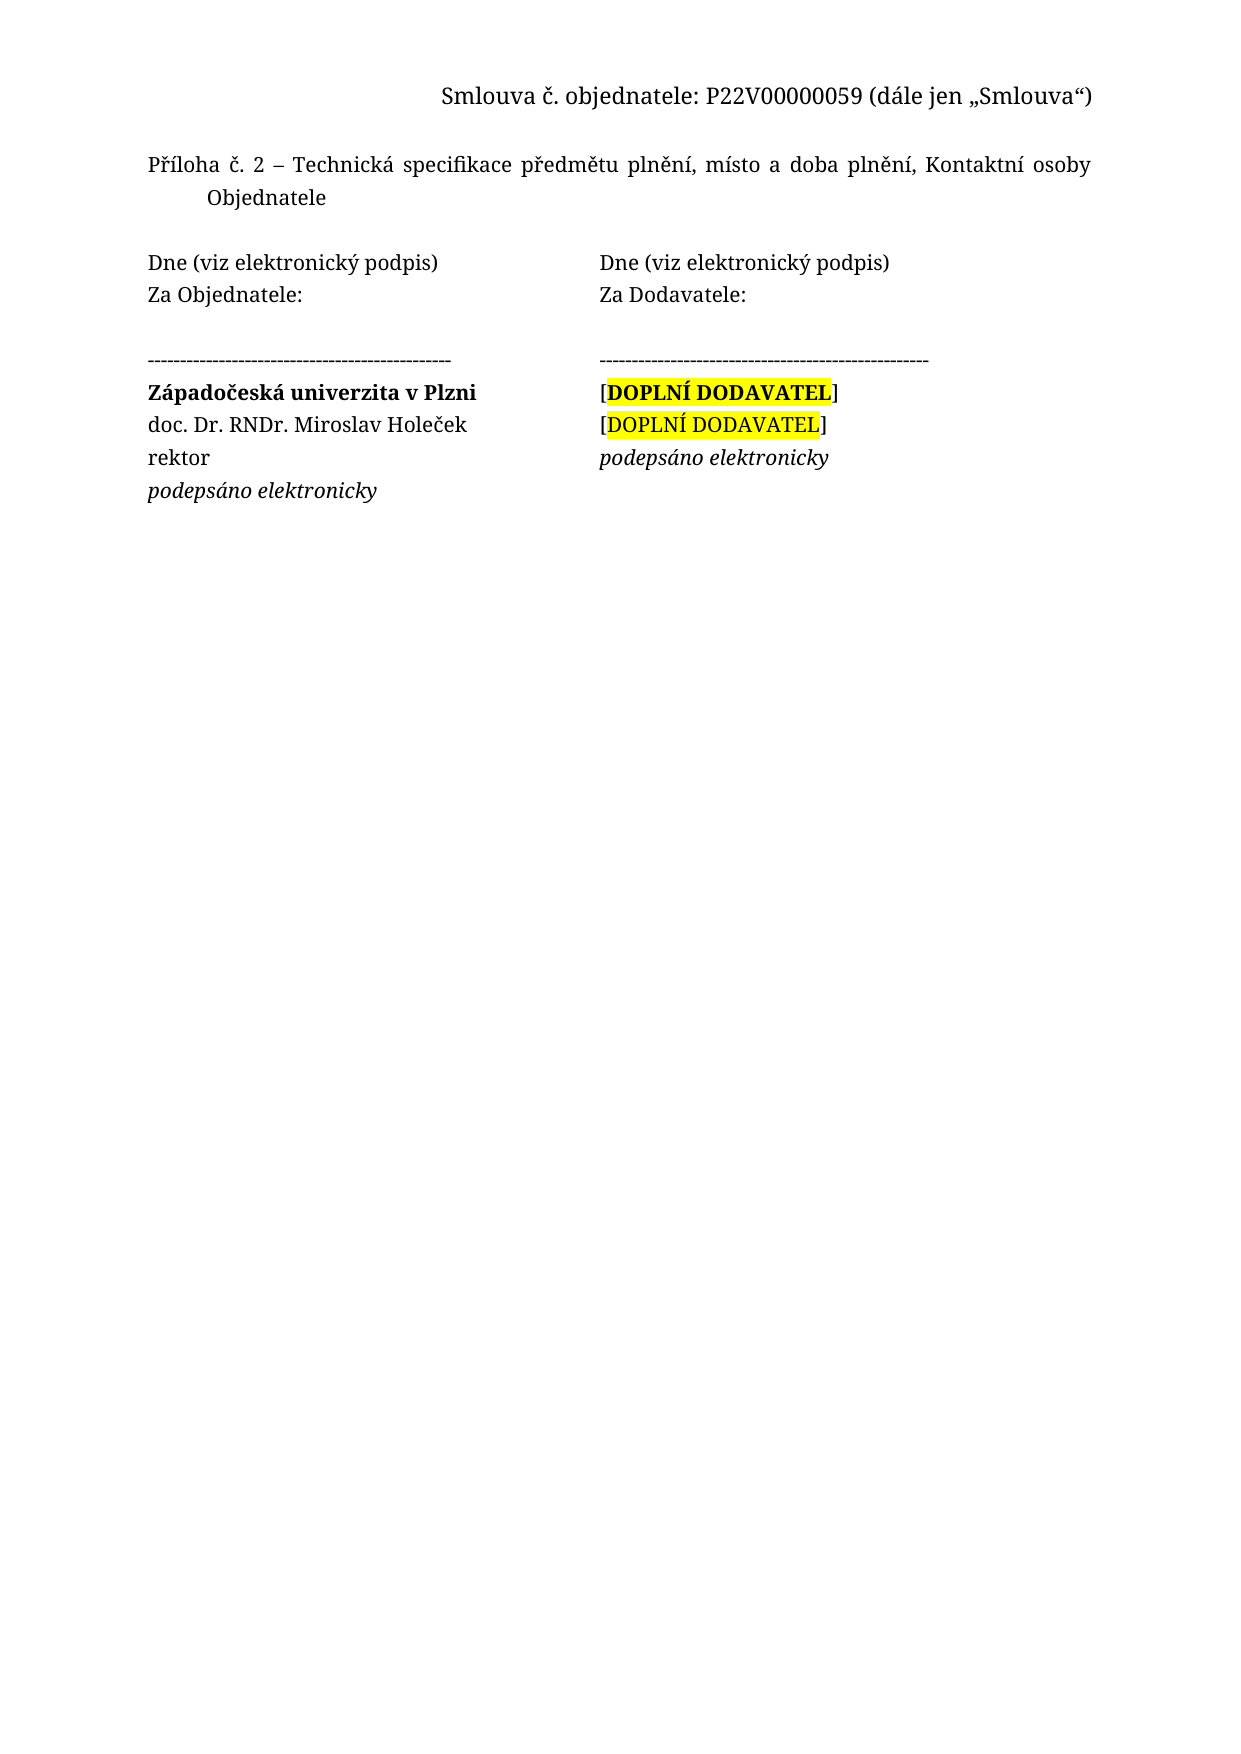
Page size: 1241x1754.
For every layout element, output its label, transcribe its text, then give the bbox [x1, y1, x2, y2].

table_header Dne (viz elektronický podpis) Za Objednatele: ----------------------------------------------- Západočeská univerzita v Plzni doc. Dr. RNDr. Miroslav Holeček rektor podepsáno elektronicky [136, 248, 588, 508]
table_header Dne (viz elektronický podpis) Za Dodavatele: --------------------------------------------------- [DOPLNÍ DODAVATEL] [DOPLNÍ DODAVATEL] podepsáno elektronicky [588, 248, 1040, 508]
text Příloha č. 2 – Technická specifikace předmětu plnění, místo a doba plnění, Kontaktní osoby Objednatele [148, 150, 1093, 211]
